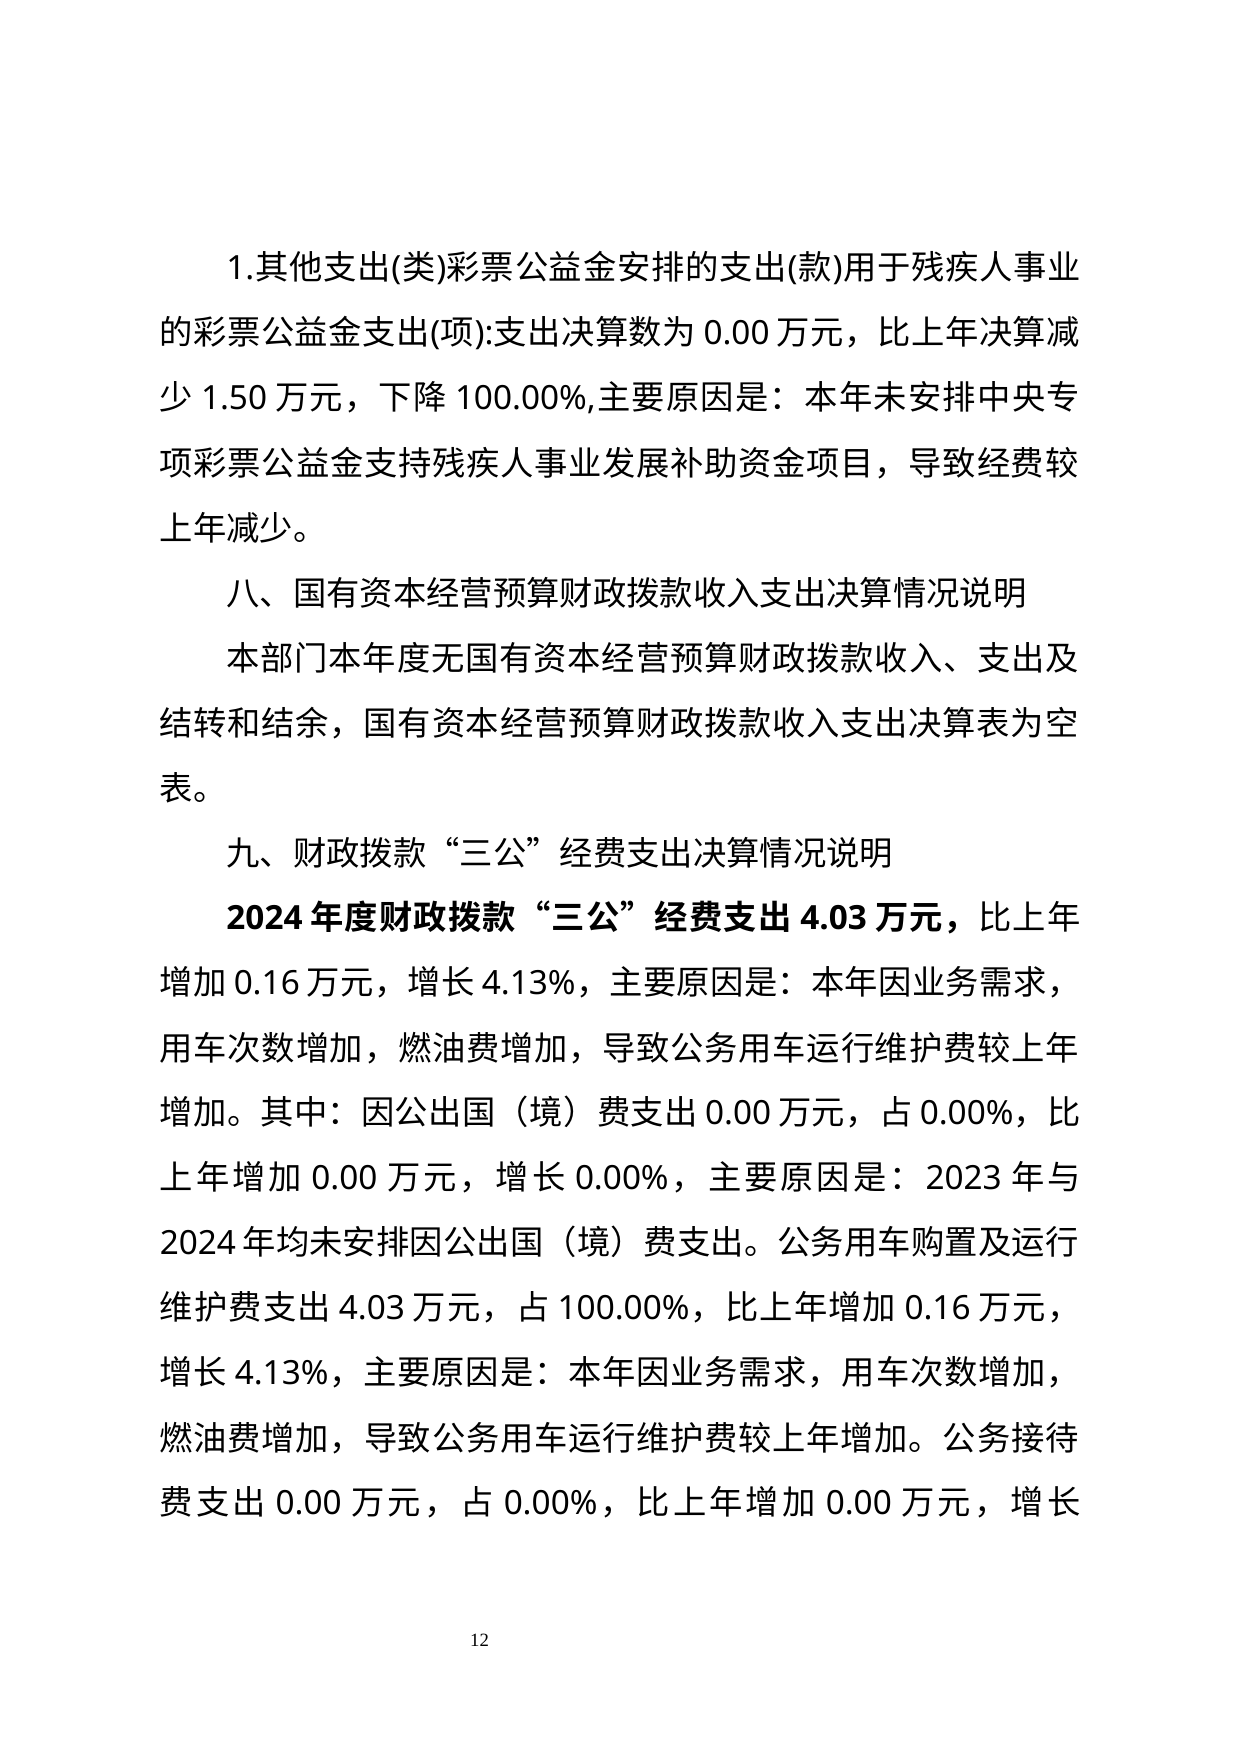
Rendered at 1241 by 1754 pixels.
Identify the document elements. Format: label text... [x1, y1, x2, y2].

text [159, 883, 1081, 1533]
text 本部门本年度无国有资本经营预算财政拨款收入、支出及结转和结余，国有资本经营预算财政拨款收入支出决算表为空表。 [159, 623, 1081, 818]
text 九、财政拨款“三公”经费支出决算情况说明 [159, 818, 1081, 883]
text 1.其他支出(类)彩票公益金安排的支出(款)用于残疾人事业的彩票公益金支出(项):支出决算数为0.00万元，比上年决算减少1.50万元，下降100.00%,主要原因是：本年未安排中央专项彩票公益金支持残疾人事业发展补助资金项目，导致经费较上年减少。 [159, 233, 1081, 558]
text 八、国有资本经营预算财政拨款收入支出决算情况说明 [159, 558, 1081, 623]
